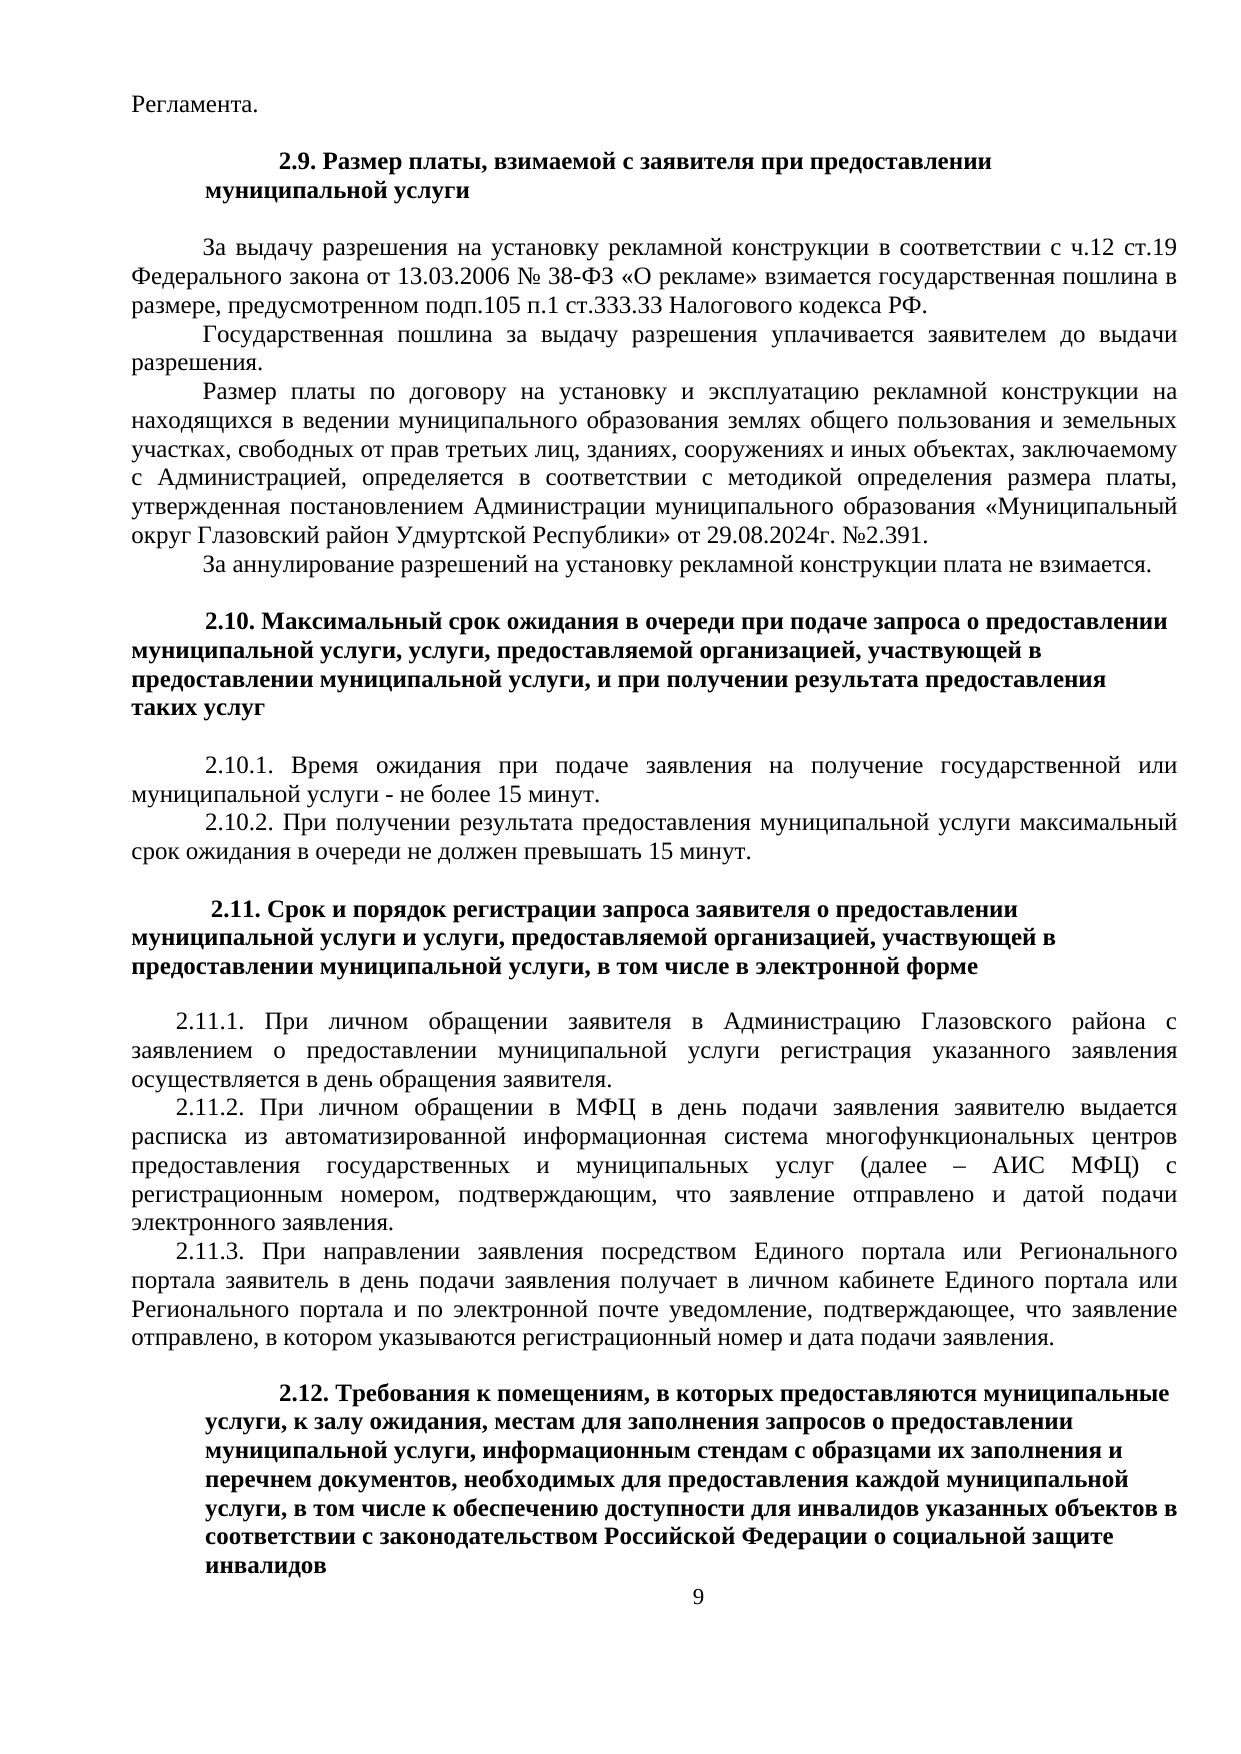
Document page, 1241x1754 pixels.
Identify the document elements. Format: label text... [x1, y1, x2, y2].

text 2.11. Срок и порядок регистрации запроса заявителя о предоставлении муниципальной услуги и услуги, предоставляемой организацией, участвующей в предоставлении муниципальной услуги, в том числе в электронной форме [131, 894, 1178, 980]
text 2.11.2. При личном обращении в МФЦ в день подачи заявления заявителю выдается расписка из автоматизированной информационная система многофункциональных центров предоставления государственных и муниципальных услуг (далее – АИС МФЦ) с регистрационным номером, подтверждающим, что заявление отправлено и датой подачи электронного заявления. [131, 1092, 1178, 1236]
text Государственная пошлина за выдачу разрешения уплачивается заявителем до выдачи разрешения. [131, 319, 1178, 376]
text За выдачу разрешения на установку рекламной конструкции в соответствии с ч.12 ст.19 Федерального закона от 13.03.2006 № 38-ФЗ «О рекламе» взимается государственная пошлина в размере, предусмотренном подп.105 п.1 ст.333.33 Налогового кодекса РФ. [131, 232, 1178, 319]
text За аннулирование разрешений на установку рекламной конструкции плата не взимается. [202, 549, 1178, 577]
text Размер платы по договору на установку и эксплуатацию рекламной конструкции на находящихся в ведении муниципального образования землях общего пользования и земельных участках, свободных от прав третьих лиц, зданиях, сооружениях и иных объектах, заключаемому с Администрацией, определяется в соответствии с методикой определения размера платы, утвержденная постановлением Администрации муниципального образования «Муниципальный округ Глазовский район Удмуртской Республики» от 29.08.2024г. №2.391. [131, 376, 1178, 549]
text 2.12. Требования к помещениям, в которых предоставляются муниципальные услуги, к залу ожидания, местам для заполнения запросов о предоставлении муниципальной услуги, информационным стендам с образцами их заполнения и перечнем документов, необходимых для предоставления каждой муниципальной услуги, в том числе к обеспечению доступности для инвалидов указанных объектов в соответствии с законодательством Российской Федерации о социальной защите инвалидов [205, 1378, 1178, 1579]
text 2.11.3. При направлении заявления посредством Единого портала или Регионального портала заявитель в день подачи заявления получает в личном кабинете Единого портала или Регионального портала и по электронной почте уведомление, подтверждающее, что заявление отправлено, в котором указываются регистрационный номер и дата подачи заявления. [131, 1236, 1178, 1351]
text 2.11.1. При личном обращении заявителя в Администрацию Глазовского района с заявлением о предоставлении муниципальной услуги регистрация указанного заявления осуществляется в день обращения заявителя. [131, 1006, 1178, 1092]
text 2.10.1. Время ожидания при подаче заявления на получение государственной или муниципальной услуги - не более 15 минут. [131, 750, 1178, 807]
text 2.10. Максимальный срок ожидания в очереди при подаче запроса о предоставлении муниципальной услуги, услуги, предоставляемой организацией, участвующей в предоставлении муниципальной услуги, и при получении результата предоставления таких услуг [131, 606, 1178, 721]
text 2.10.2. При получении результата предоставления муниципальной услуги максимальный срок ожидания в очереди не должен превышать 15 минут. [131, 807, 1178, 865]
text 2.9. Размер платы, взимаемой с заявителя при предоставлении муниципальной услуги [205, 146, 1178, 204]
text - непредоставление полного пакета документов, предусмотренного п. 2.5 настоящего Регламента. [131, 89, 1178, 117]
